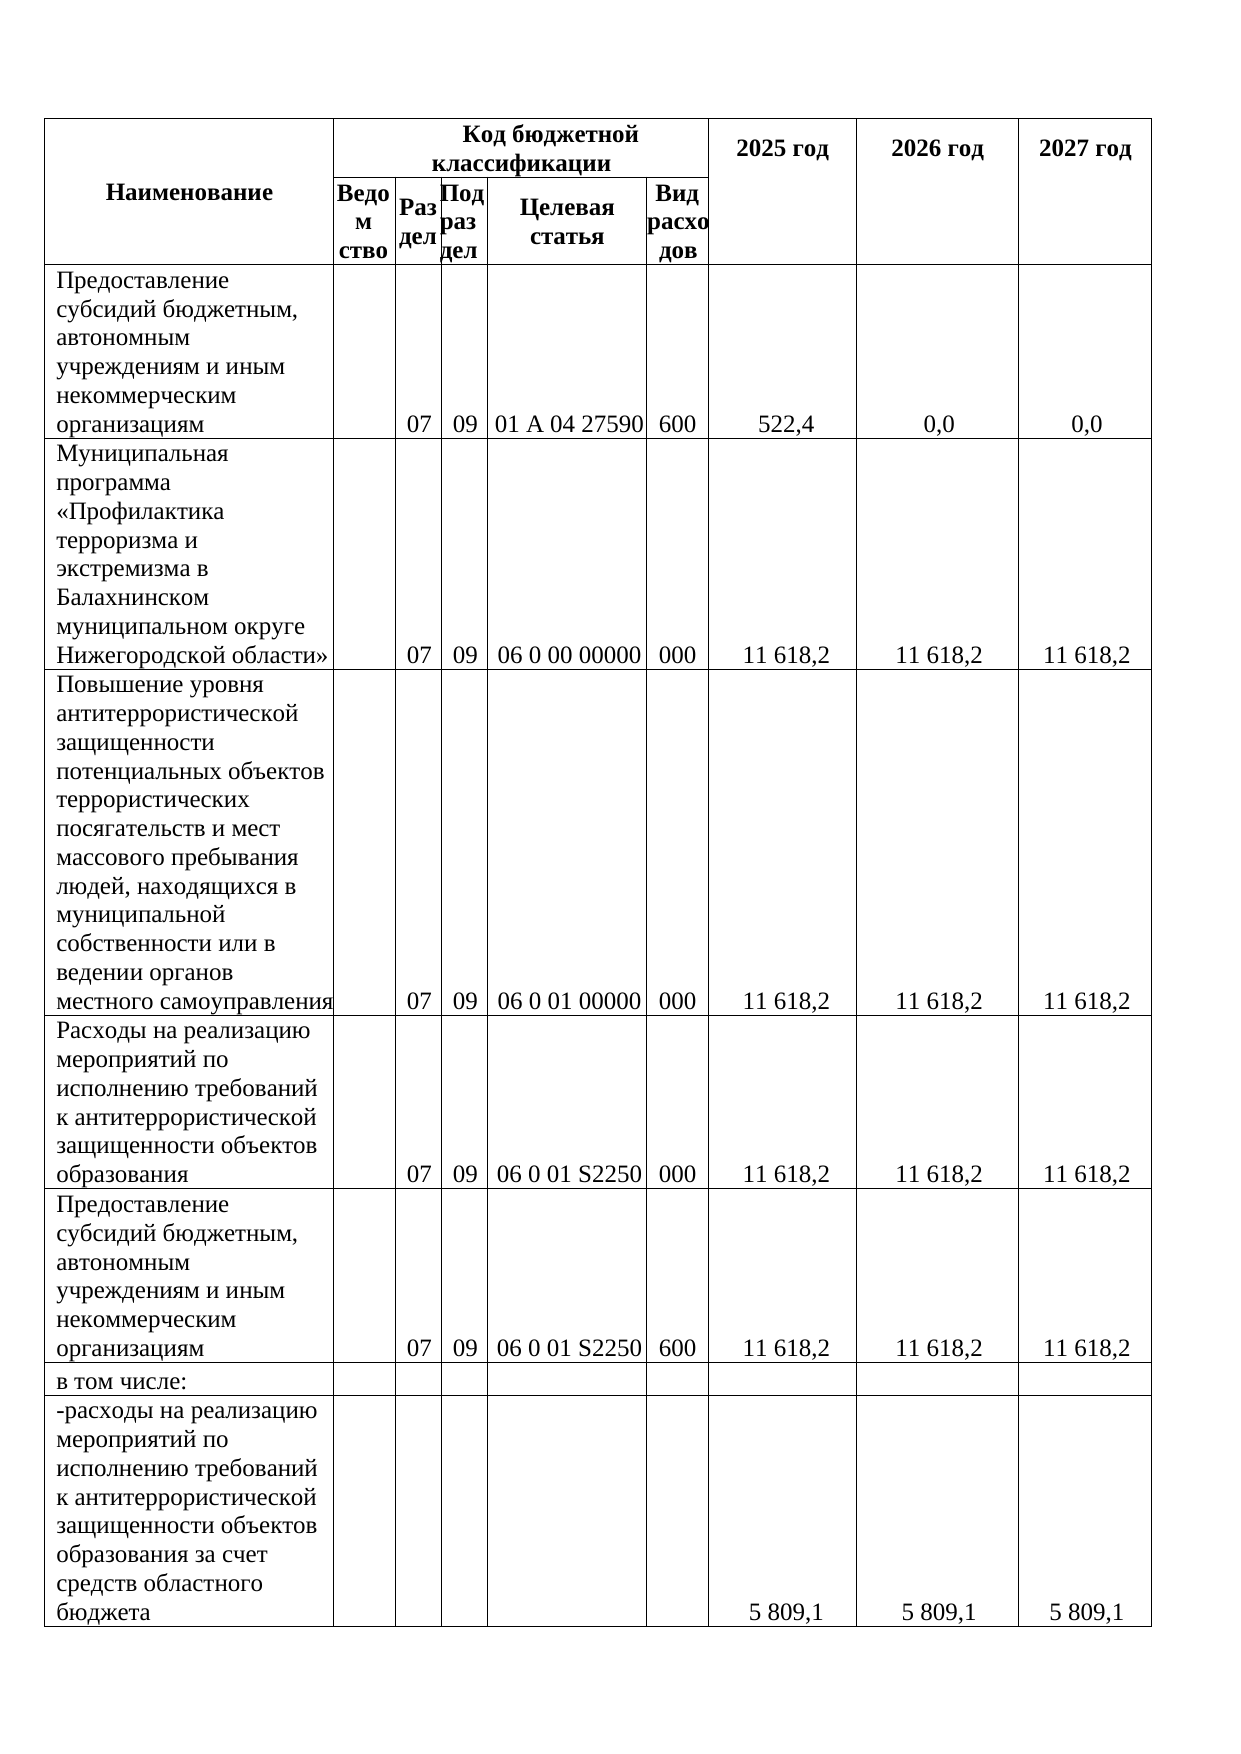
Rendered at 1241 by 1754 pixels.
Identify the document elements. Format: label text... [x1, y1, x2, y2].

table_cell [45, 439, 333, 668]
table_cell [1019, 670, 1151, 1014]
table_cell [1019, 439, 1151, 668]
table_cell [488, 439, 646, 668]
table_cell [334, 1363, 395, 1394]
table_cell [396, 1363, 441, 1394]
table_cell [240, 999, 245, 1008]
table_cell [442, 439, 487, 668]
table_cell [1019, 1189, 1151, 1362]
table_cell [857, 177, 1018, 264]
table_cell Целевая статья [488, 178, 646, 264]
table_header Код бюджетной классификации [334, 119, 708, 177]
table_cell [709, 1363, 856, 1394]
table_header 2026 год [857, 119, 1018, 177]
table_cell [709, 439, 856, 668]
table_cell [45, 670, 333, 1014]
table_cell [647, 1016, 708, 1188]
table_cell Вид расходов [647, 178, 708, 264]
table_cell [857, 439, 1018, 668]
table_cell Под раз дел [442, 178, 487, 264]
table_cell Ведом ство [334, 178, 395, 264]
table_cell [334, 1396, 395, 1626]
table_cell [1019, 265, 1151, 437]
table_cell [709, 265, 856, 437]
table_cell [1019, 177, 1151, 264]
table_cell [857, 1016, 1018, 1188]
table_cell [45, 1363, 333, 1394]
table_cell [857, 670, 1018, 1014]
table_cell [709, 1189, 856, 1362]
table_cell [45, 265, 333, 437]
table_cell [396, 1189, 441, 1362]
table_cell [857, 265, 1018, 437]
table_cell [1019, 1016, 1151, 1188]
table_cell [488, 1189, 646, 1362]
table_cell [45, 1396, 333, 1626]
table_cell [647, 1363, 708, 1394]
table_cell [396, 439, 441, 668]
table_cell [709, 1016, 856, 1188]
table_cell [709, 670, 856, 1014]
table_cell [709, 177, 856, 264]
table_header 2025 год [709, 119, 856, 177]
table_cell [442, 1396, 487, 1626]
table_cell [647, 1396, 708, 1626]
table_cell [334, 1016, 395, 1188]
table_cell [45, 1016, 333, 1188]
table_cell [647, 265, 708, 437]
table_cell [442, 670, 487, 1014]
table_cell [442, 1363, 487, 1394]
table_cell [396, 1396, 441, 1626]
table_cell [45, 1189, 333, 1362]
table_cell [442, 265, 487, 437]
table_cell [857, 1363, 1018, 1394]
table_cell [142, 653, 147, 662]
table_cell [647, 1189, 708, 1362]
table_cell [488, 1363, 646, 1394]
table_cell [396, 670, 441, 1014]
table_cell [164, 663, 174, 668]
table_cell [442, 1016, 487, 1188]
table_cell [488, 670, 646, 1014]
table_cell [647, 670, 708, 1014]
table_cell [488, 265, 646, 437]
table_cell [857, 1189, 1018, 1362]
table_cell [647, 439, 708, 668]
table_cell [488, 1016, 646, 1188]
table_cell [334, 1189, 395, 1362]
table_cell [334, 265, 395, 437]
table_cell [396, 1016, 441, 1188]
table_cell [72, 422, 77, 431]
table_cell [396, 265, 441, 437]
table_cell Раз дел [396, 178, 441, 264]
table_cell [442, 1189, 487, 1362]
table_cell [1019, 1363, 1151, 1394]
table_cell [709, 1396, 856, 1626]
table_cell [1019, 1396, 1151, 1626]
table_header Наименование [45, 119, 333, 264]
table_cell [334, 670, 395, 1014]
table_header 2027 год [1019, 119, 1151, 177]
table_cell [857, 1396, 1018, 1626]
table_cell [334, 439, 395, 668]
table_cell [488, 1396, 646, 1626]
